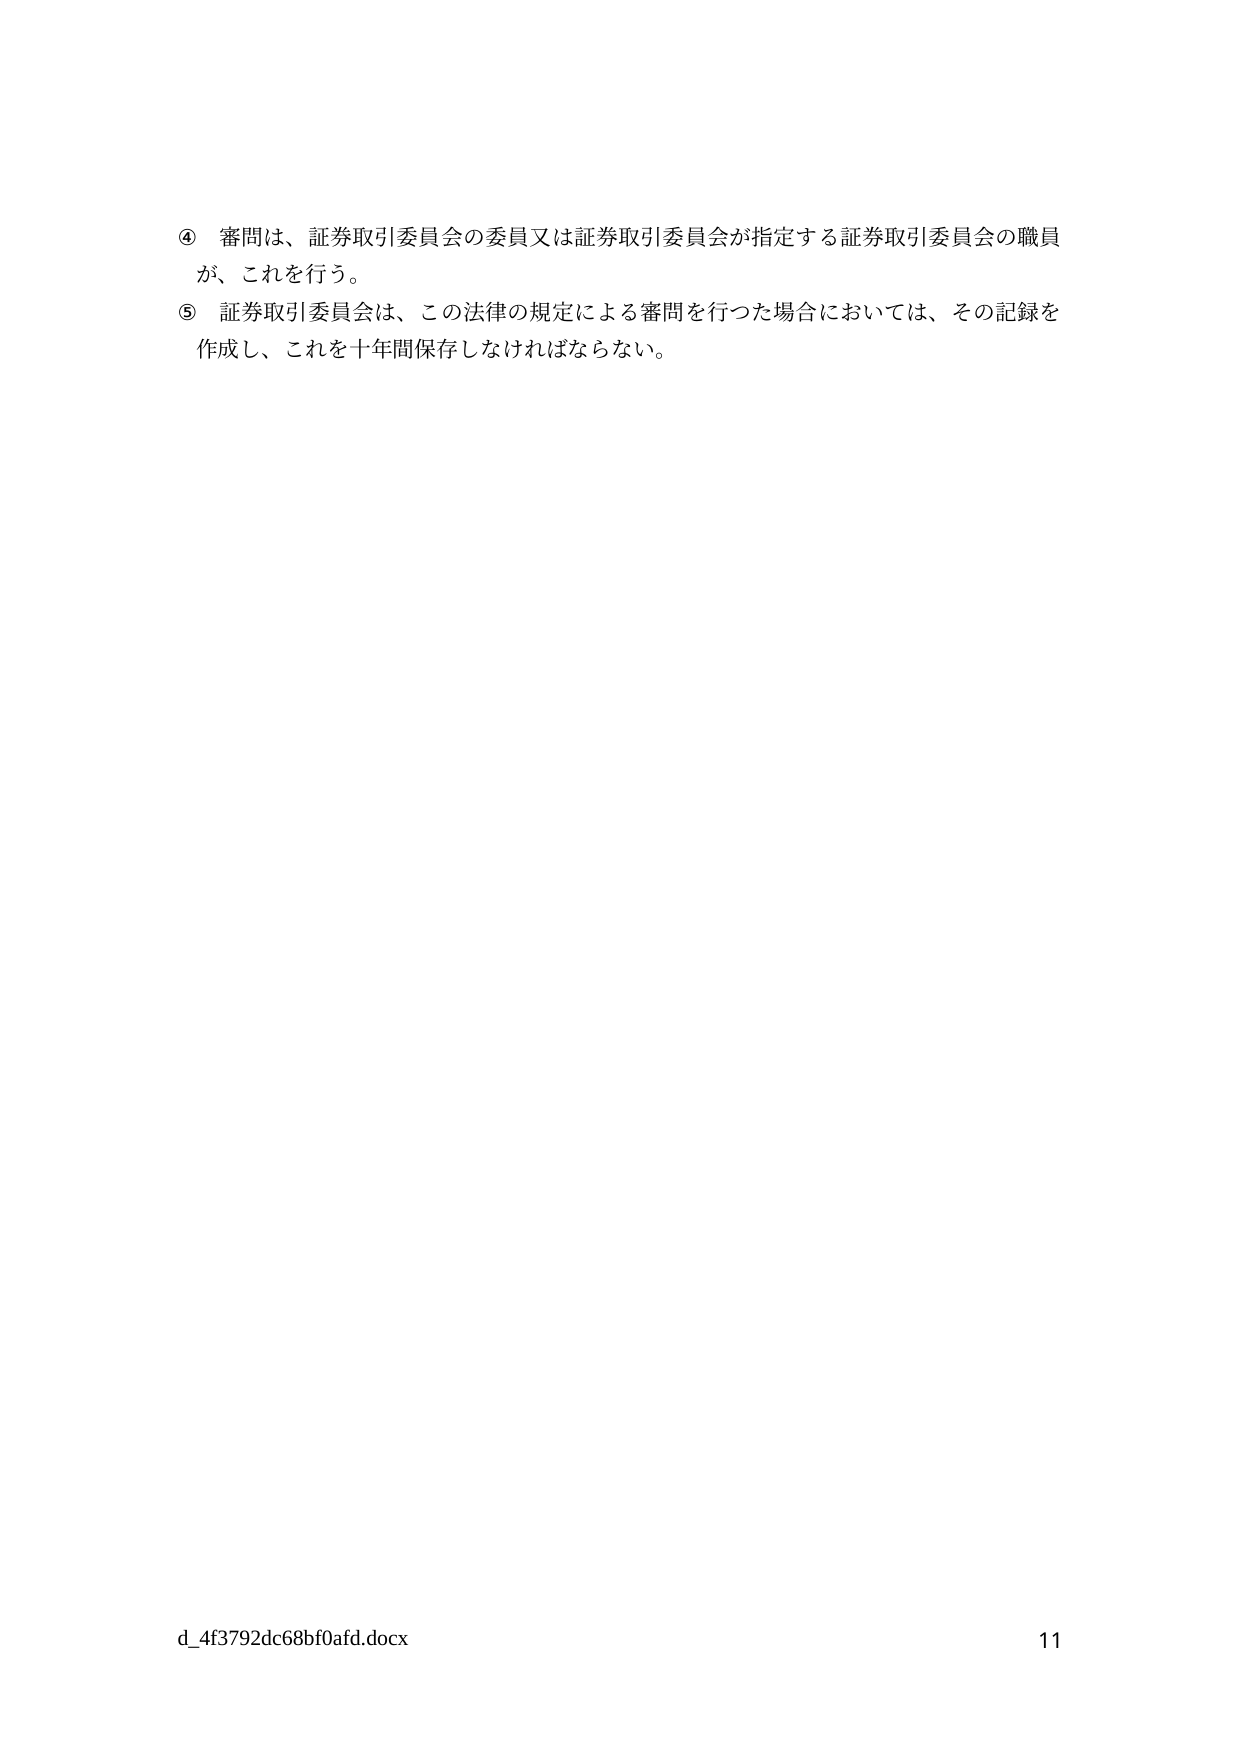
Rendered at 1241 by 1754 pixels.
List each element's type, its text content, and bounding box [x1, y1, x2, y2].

text ④ 審問は、証券取引委員会の委員又は証券取引委員会が指定する証券取引委員会の職員が、これを行う。 [177, 217, 1063, 292]
text ⑤ 証券取引委員会は、この法律の規定による審問を行つた場合においては、その記録を作成し、これを十年間保存しなければならない。 [177, 292, 1063, 367]
